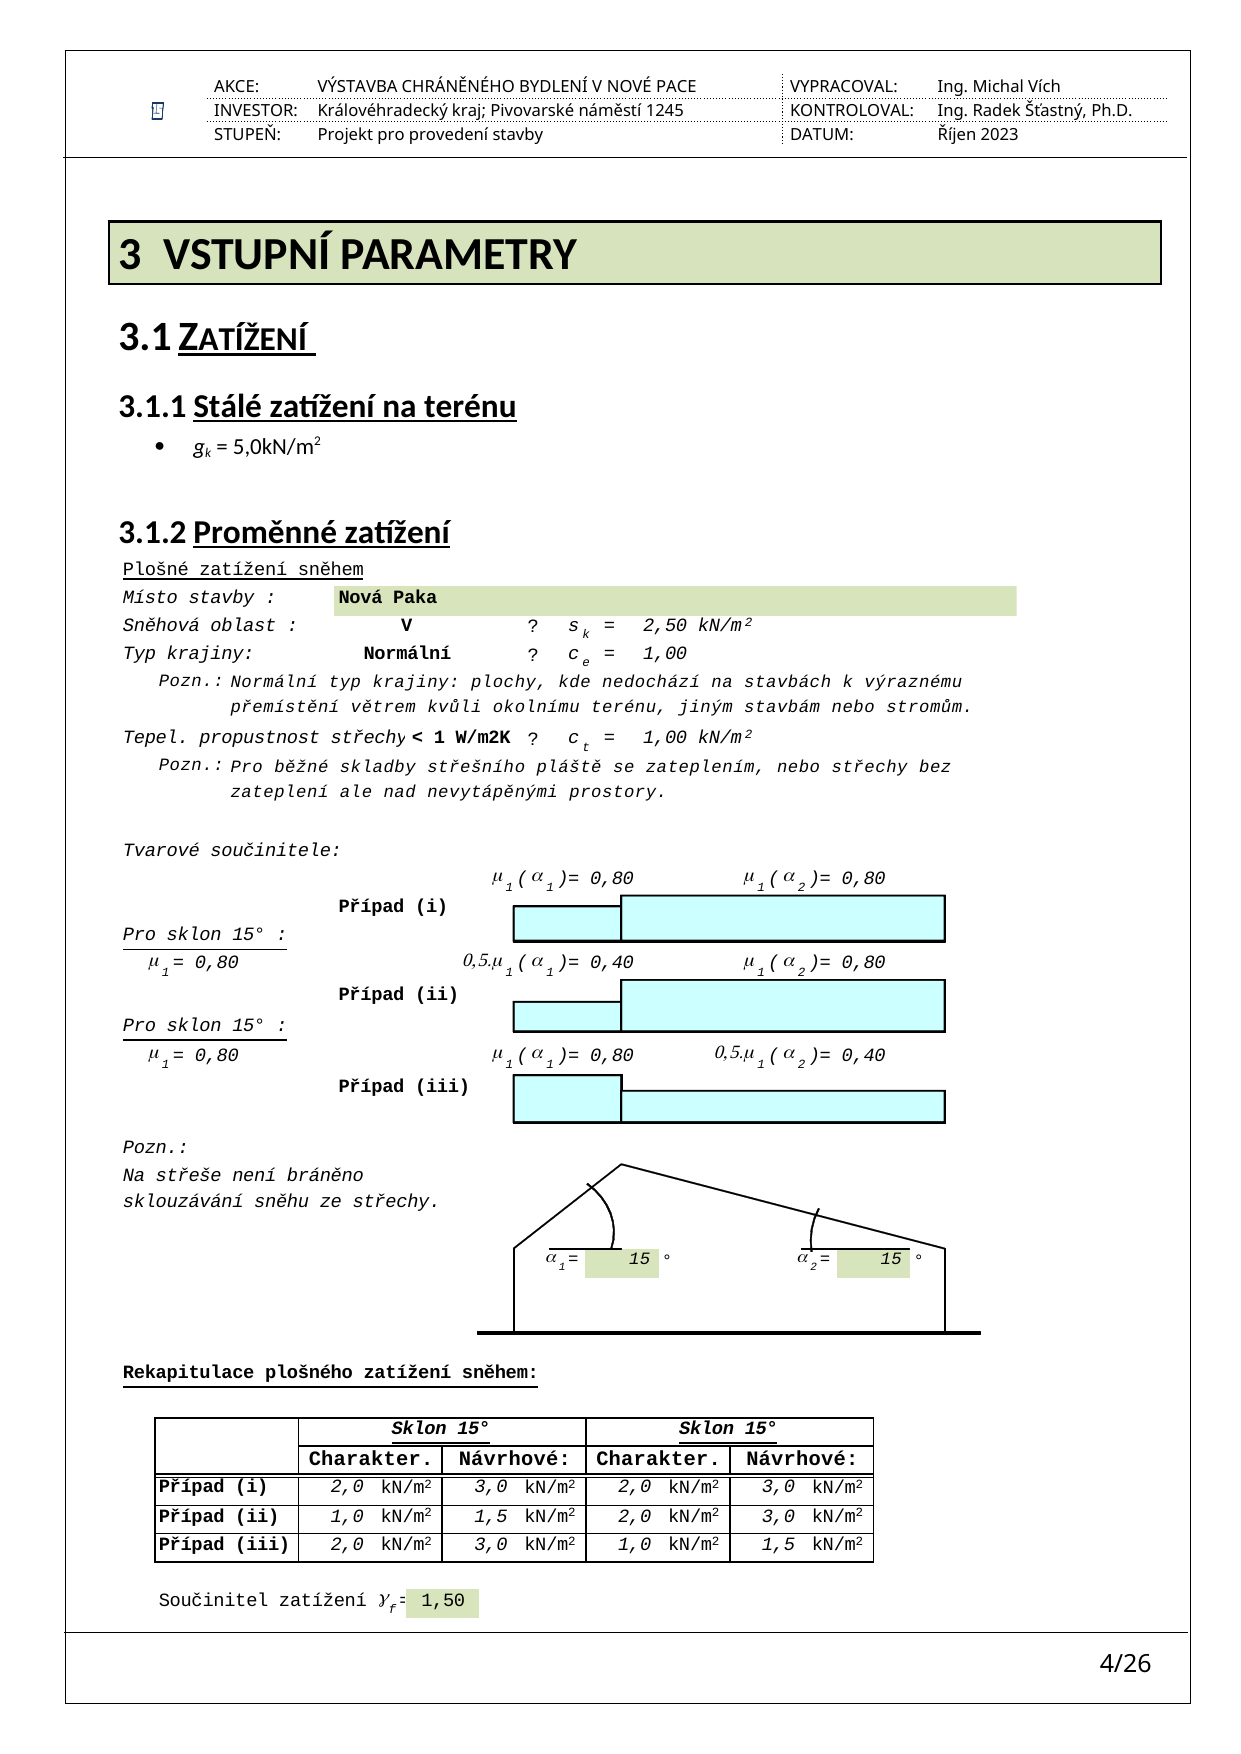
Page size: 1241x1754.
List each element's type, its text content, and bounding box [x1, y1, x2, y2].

list gk = 5,0kN/m2 [156, 432, 1152, 461]
subtitle Zatížení [118, 310, 1152, 361]
subtitle Stálé zatížení na terénu [118, 386, 1152, 426]
subtitle Proměnné zatížení [118, 511, 1152, 552]
subtitle Vstupní parametry [110, 223, 1160, 283]
